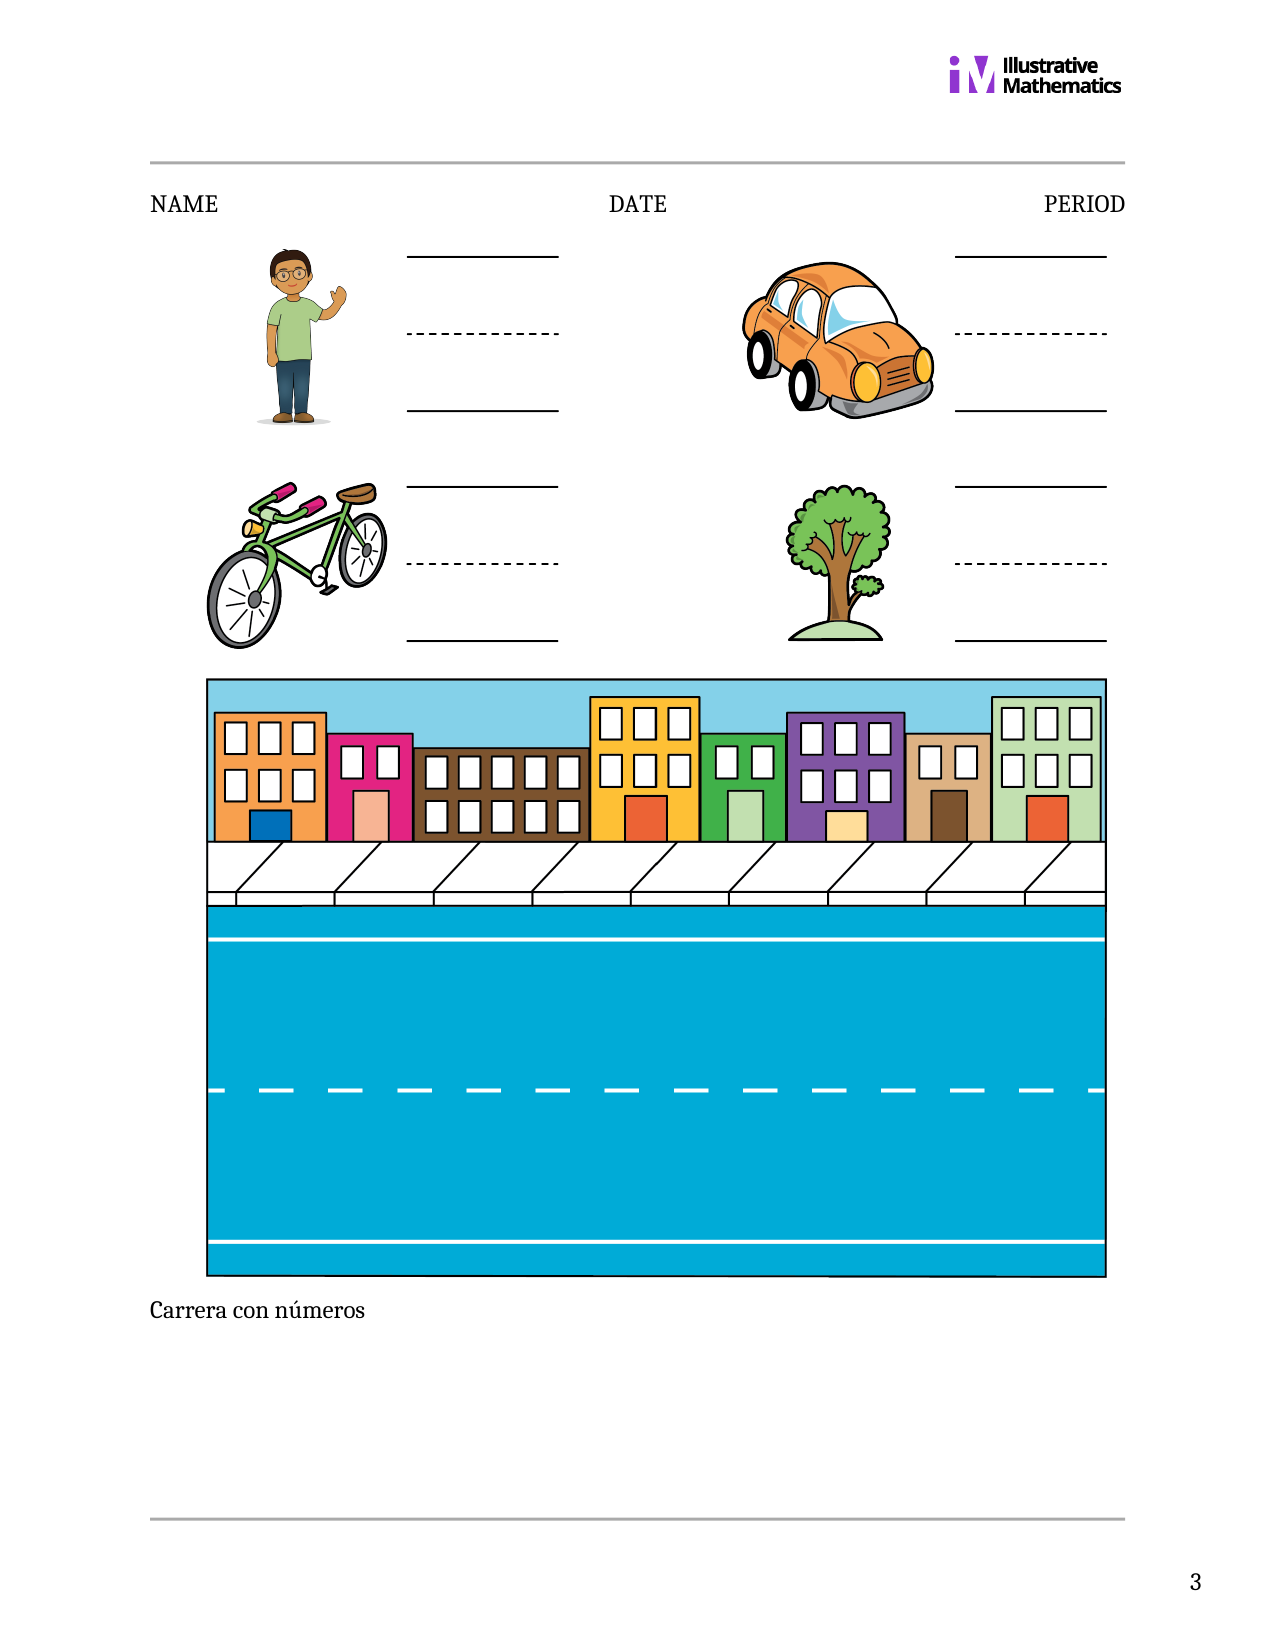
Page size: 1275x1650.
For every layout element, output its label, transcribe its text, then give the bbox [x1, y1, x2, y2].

text Carrera con números [150, 1296, 1125, 1325]
picture [949, 55, 1121, 93]
picture [168, 247, 1144, 1278]
